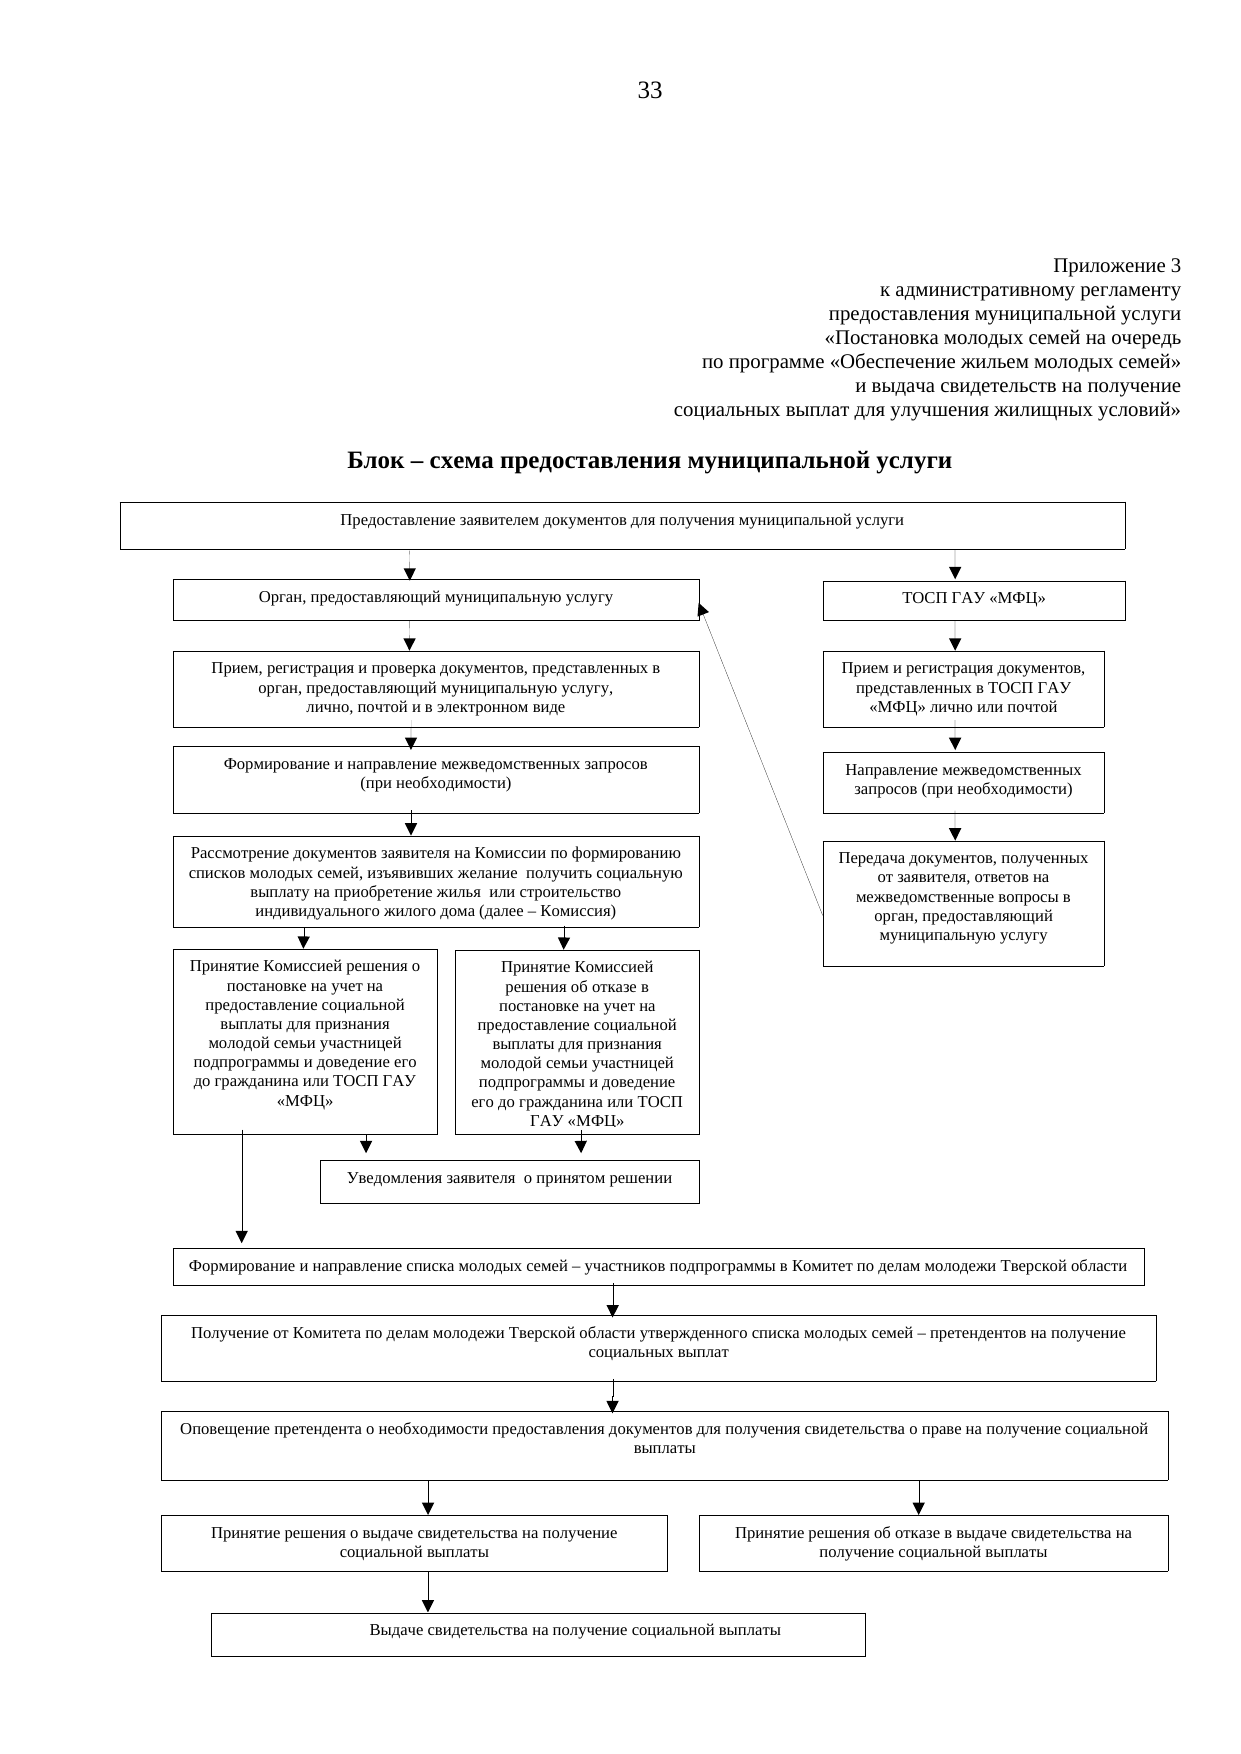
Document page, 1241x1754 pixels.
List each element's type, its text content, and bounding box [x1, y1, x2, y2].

text Приложение 3 [118, 253, 1181, 277]
title социальных выплат для улучшения жилищных условий» [118, 397, 1181, 421]
title к административному регламенту предоставления муниципальной услуги «Постановка молодых семей на очередь [118, 277, 1181, 349]
title и выдача свидетельств на получение [118, 373, 1181, 397]
title по программе «Обеспечение жильем молодых семей» [118, 349, 1181, 373]
title Блок – схема предоставления муниципальной услуги [118, 445, 1181, 474]
